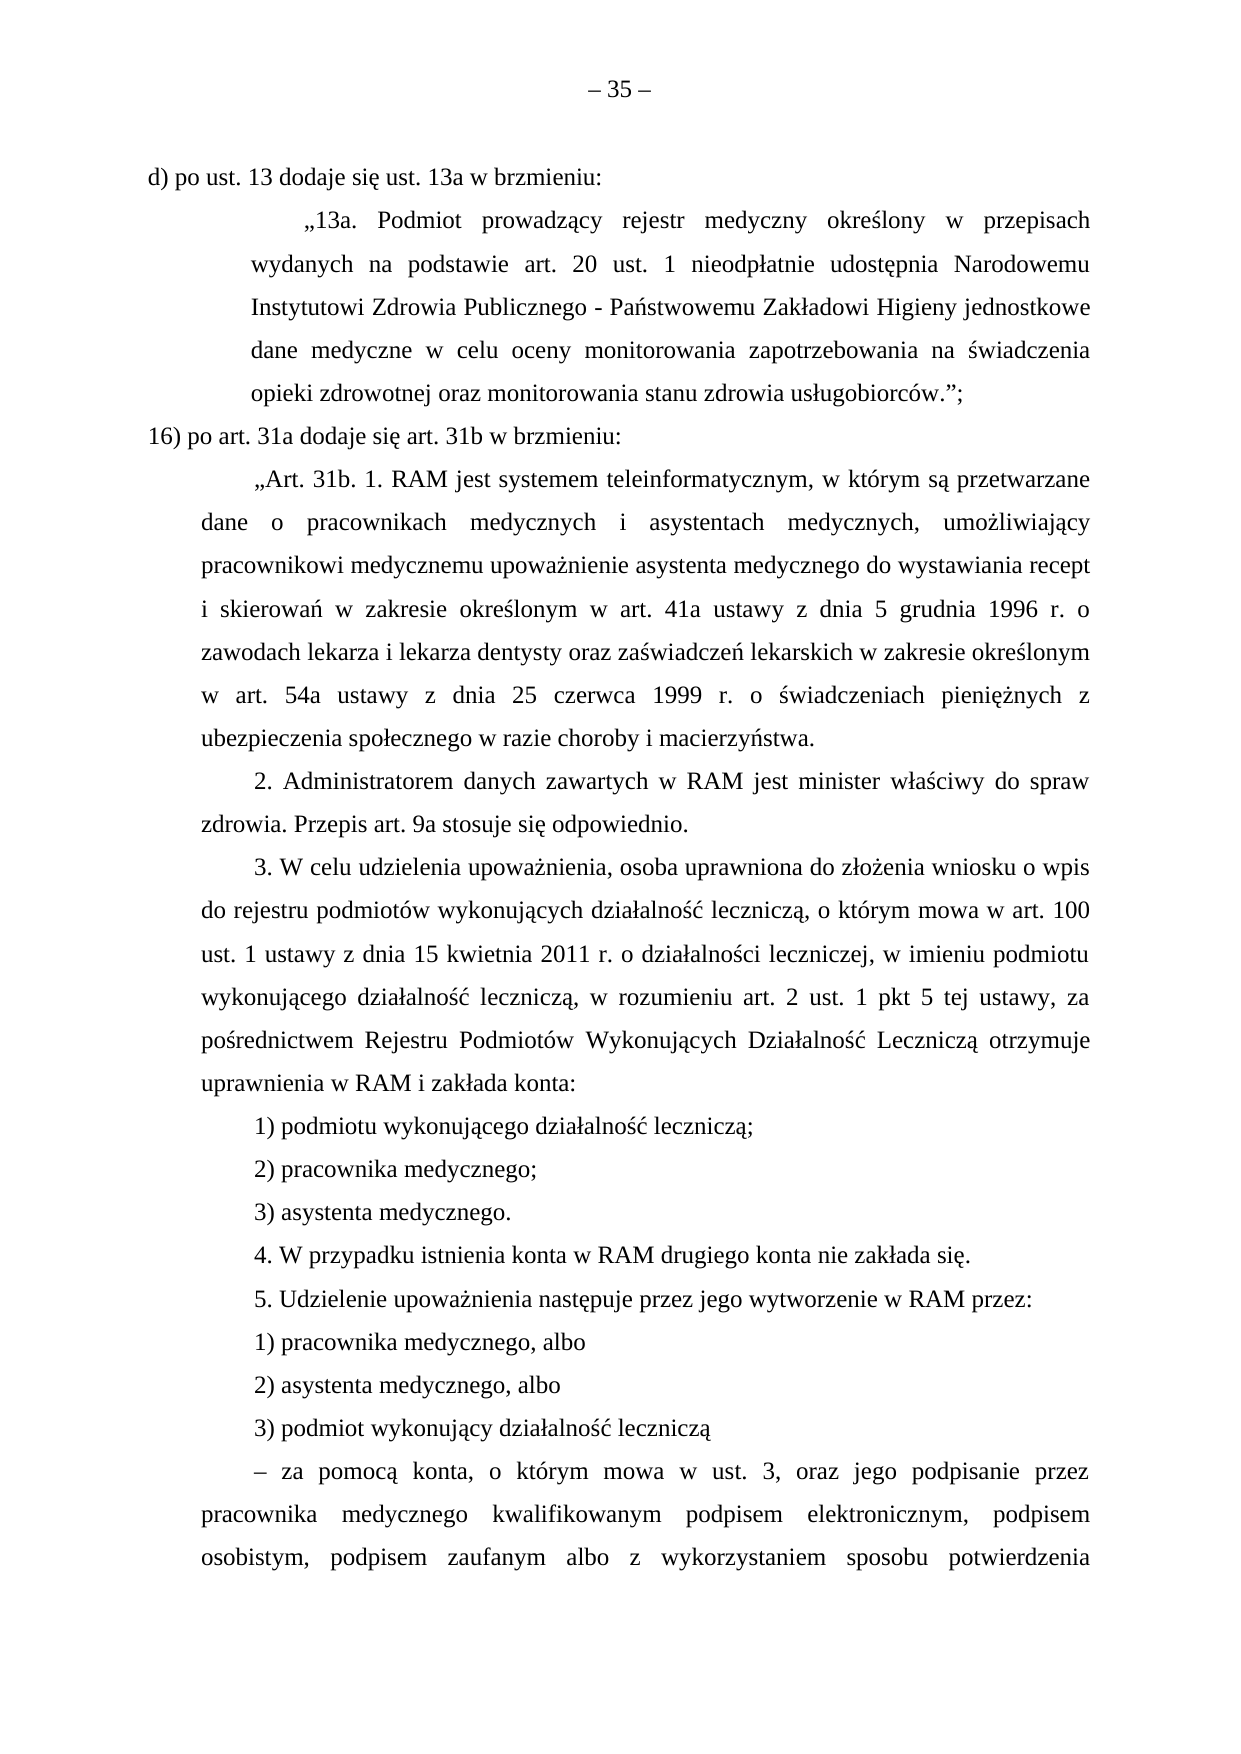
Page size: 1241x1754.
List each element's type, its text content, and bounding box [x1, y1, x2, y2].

text 3) asystenta medycznego. [201, 1197, 1091, 1226]
text „13a. Podmiot prowadzący rejestr medyczny określony w przepisach wydanych na podstawie art. 20 ust. 1 nieodpłatnie udostępnia Narodowemu Instytutowi Zdrowia Publicznego - Państwowemu Zakładowi Higieny jednostkowe dane medyczne w celu oceny monitorowania zapotrzebowania na świadczenia opieki zdrowotnej oraz monitorowania stanu zdrowia usługobiorców.”; [251, 206, 1091, 407]
text 2. Administratorem danych zawartych w RAM jest minister właściwy do spraw zdrowia. Przepis art. 9a stosuje się odpowiednio. [201, 766, 1091, 838]
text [201, 1456, 1091, 1571]
text 1) podmiotu wykonującego działalność leczniczą; [201, 1111, 1091, 1140]
text 2) pracownika medycznego; [201, 1154, 1091, 1183]
text „Art. 31b. 1. RAM jest systemem teleinformatycznym, w którym są przetwarzane dane o pracownikach medycznych i asystentach medycznych, umożliwiający pracownikowi medycznemu upoważnienie asystenta medycznego do wystawiania recept i skierowań w zakresie określonym w art. 41a ustawy z dnia 5 grudnia 1996 r. o zawodach lekarza i lekarza dentysty oraz zaświadczeń lekarskich w zakresie określonym w art. 54a ustawy z dnia 25 czerwca 1999 r. o świadczeniach pieniężnych z ubezpieczenia społecznego w razie choroby i macierzyństwa. [201, 464, 1091, 752]
text 1) pracownika medycznego, albo [201, 1327, 1091, 1356]
text 3) podmiot wykonujący działalność leczniczą [201, 1413, 1091, 1442]
text 3. W celu udzielenia upoważnienia, osoba uprawniona do złożenia wniosku o wpis do rejestru podmiotów wykonujących działalność leczniczą, o którym mowa w art. 100 ust. 1 ustawy z dnia 15 kwietnia 2011 r. o działalności leczniczej, w imieniu podmiotu wykonującego działalność leczniczą, w rozumieniu art. 2 ust. 1 pkt 5 tej ustawy, za pośrednictwem Rejestru Podmiotów Wykonujących Działalność Leczniczą otrzymuje uprawnienia w RAM i zakłada konta: [201, 852, 1091, 1097]
text d) po ust. 13 dodaje się ust. 13a w brzmieniu: [148, 162, 1091, 191]
text 4. W przypadku istnienia konta w RAM drugiego konta nie zakłada się. [201, 1241, 1091, 1269]
text 2) asystenta medycznego, albo [201, 1370, 1091, 1399]
text 5. Udzielenie upoważnienia następuje przez jego wytworzenie w RAM przez: [201, 1284, 1091, 1312]
text 16) po art. 31a dodaje się art. 31b w brzmieniu: [148, 421, 1091, 450]
